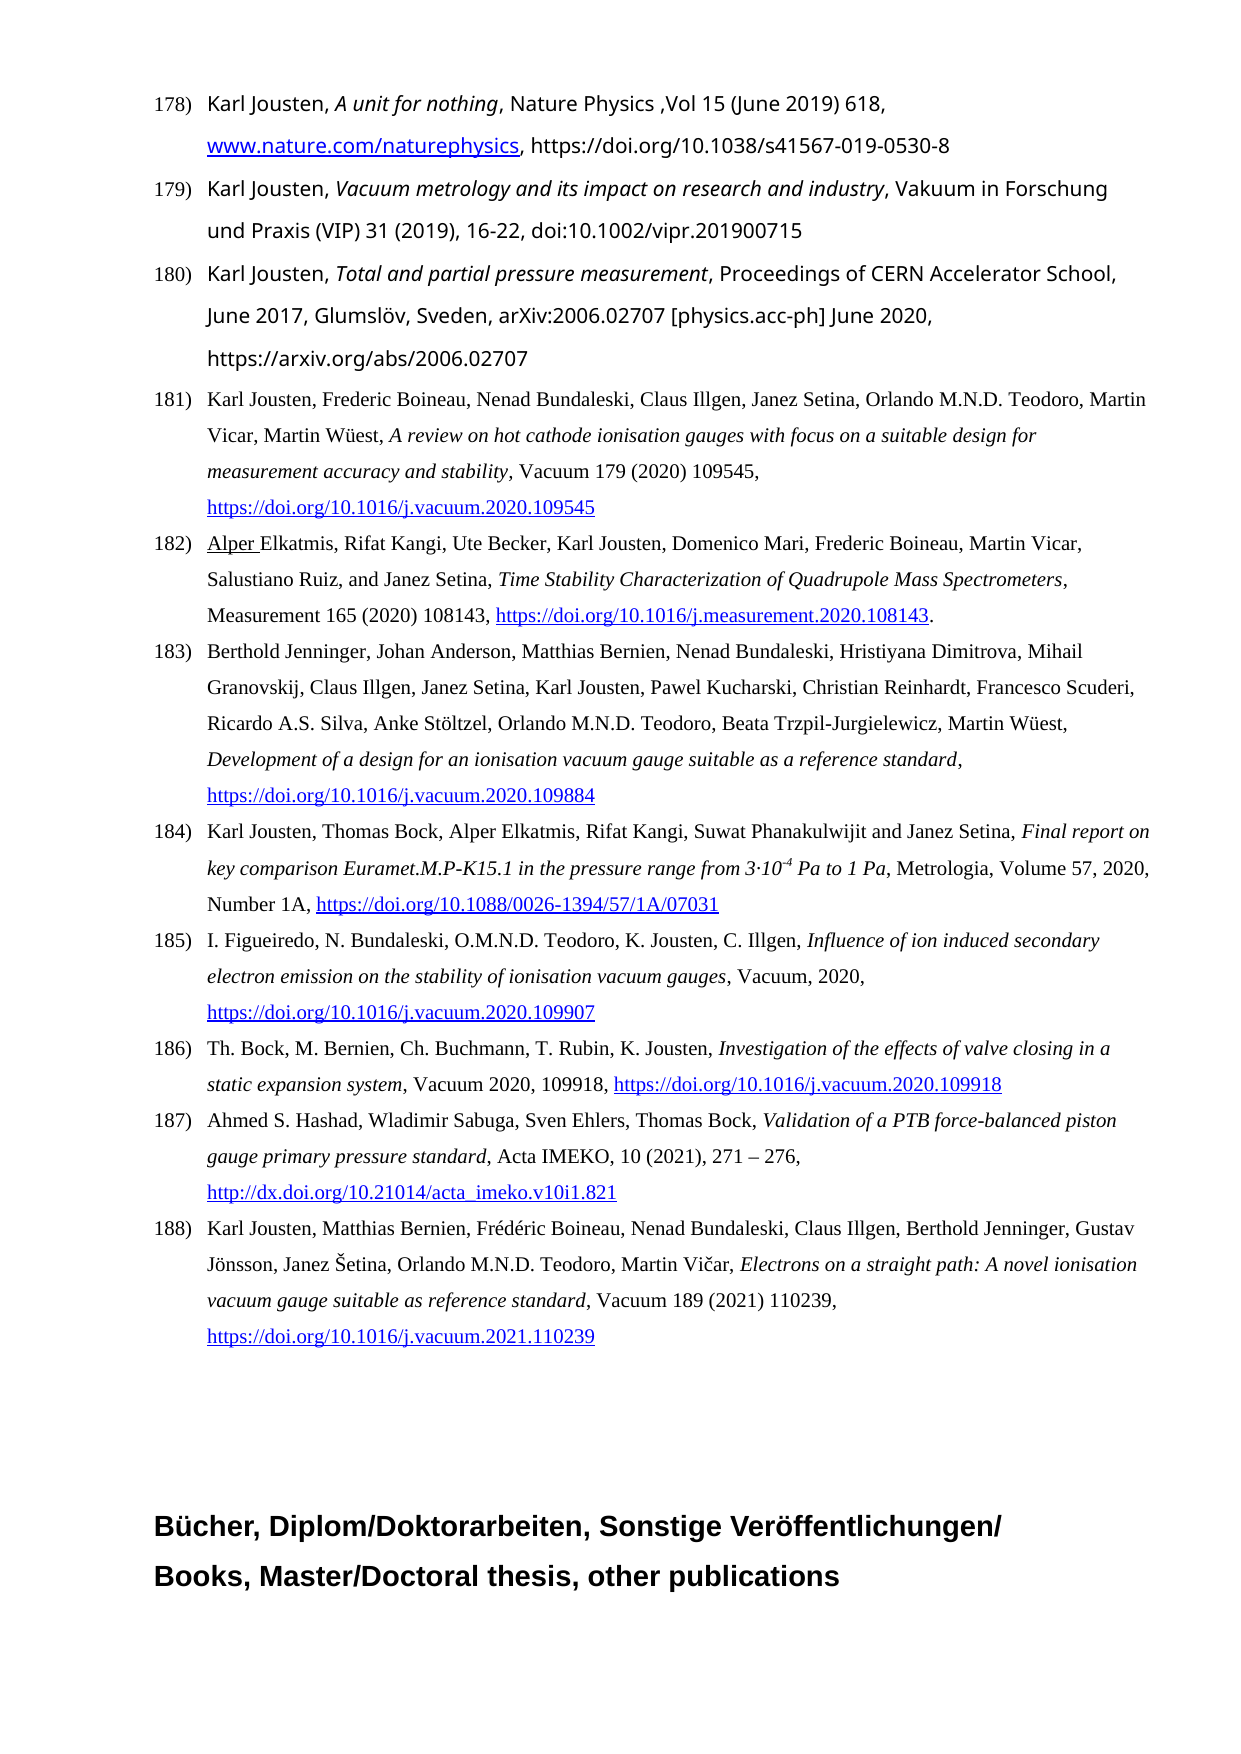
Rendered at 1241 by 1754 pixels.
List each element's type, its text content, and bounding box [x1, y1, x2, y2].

text Bücher, Diplom/Doktorarbeiten, Sonstige Veröffentlichungen/ [154, 1468, 1152, 1542]
list Berthold Jenninger, Johan Anderson, Matthias Bernien, Nenad Bundaleski, Hristiyana Dimitrova, Mihail Granovskij, Claus Illgen, Janez Setina, Karl Jousten, Pawel Kucharski, Christian Reinhardt, Francesco Scuderi, Ricardo A.S. Silva, Anke Stöltzel, Orlando M.N.D. Teodoro, Beata Trzpil-Jurgielewicz, Martin Wüest, Development of a design for an ionisation vacuum gauge suitable as a reference standard, https://doi.org/10.1016/j.vacuum.2020.109884 [154, 639, 1152, 807]
list Karl Jousten, A unit for nothing, Nature Physics ,Vol 15 (June 2019) 618, www.nature.com/naturephysics, https://doi.org/10.1038/s41567-019-0530-8 [154, 89, 1152, 160]
list I. Figueiredo, N. Bundaleski, O.M.N.D. Teodoro, K. Jousten, C. Illgen, Influence of ion induced secondary electron emission on the stability of ionisation vacuum gauges, Vacuum, 2020, https://doi.org/10.1016/j.vacuum.2020.109907 [154, 927, 1152, 1024]
text Books, Master/Doctoral thesis, other publications [154, 1559, 1152, 1593]
list Karl Jousten, Thomas Bock, Alper Elkatmis, Rifat Kangi, Suwat Phanakulwijit and Janez Setina, Final report on key comparison Euramet.M.P-K15.1 in the pressure range from 3·10-4 Pa to 1 Pa, Metrologia, Volume 57, 2020, Number 1A, https://doi.org/10.1088/0026-1394/57/1A/07031 [154, 819, 1152, 916]
list Alper Elkatmis, Rifat Kangi, Ute Becker, Karl Jousten, Domenico Mari, Frederic Boineau, Martin Vicar, Salustiano Ruiz, and Janez Setina, Time Stability Characterization of Quadrupole Mass Spectrometers, Measurement 165 (2020) 108143, https://doi.org/10.1016/j.measurement.2020.108143. [154, 531, 1152, 627]
list Karl Jousten, Total and partial pressure measurement, Proceedings of CERN Accelerator School, June 2017, Glumslöv, Sveden, arXiv:2006.02707 [physics.acc-ph] June 2020, https://arxiv.org/abs/2006.02707 [154, 259, 1152, 373]
list Ahmed S. Hashad, Wladimir Sabuga, Sven Ehlers, Thomas Bock, Validation of a PTB force-balanced piston gauge primary pressure standard, Acta IMEKO, 10 (2021), 271 – 276, http://dx.doi.org/10.21014/acta_imeko.v10i1.821 [154, 1108, 1152, 1204]
list Karl Jousten, Frederic Boineau, Nenad Bundaleski, Claus Illgen, Janez Setina, Orlando M.N.D. Teodoro, Martin Vicar, Martin Wüest, A review on hot cathode ionisation gauges with focus on a suitable design for measurement accuracy and stability, Vacuum 179 (2020) 109545, https://doi.org/10.1016/j.vacuum.2020.109545 [154, 387, 1152, 519]
list Karl Jousten, Matthias Bernien, Frédéric Boineau, Nenad Bundaleski, Claus Illgen, Berthold Jenninger, Gustav Jönsson, Janez Šetina, Orlando M.N.D. Teodoro, Martin Vičar, Electrons on a straight path: A novel ionisation vacuum gauge suitable as reference standard, Vacuum 189 (2021) 110239, https://doi.org/10.1016/j.vacuum.2021.110239 [154, 1216, 1152, 1348]
list Th. Bock, M. Bernien, Ch. Buchmann, T. Rubin, K. Jousten, Investigation of the effects of valve closing in a static expansion system, Vacuum 2020, 109918, https://doi.org/10.1016/j.vacuum.2020.109918 [154, 1036, 1152, 1096]
list Karl Jousten, Vacuum metrology and its impact on research and industry, Vakuum in Forschung und Praxis (VIP) 31 (2019), 16-22, doi:10.1002/vipr.201900715 [154, 174, 1152, 245]
